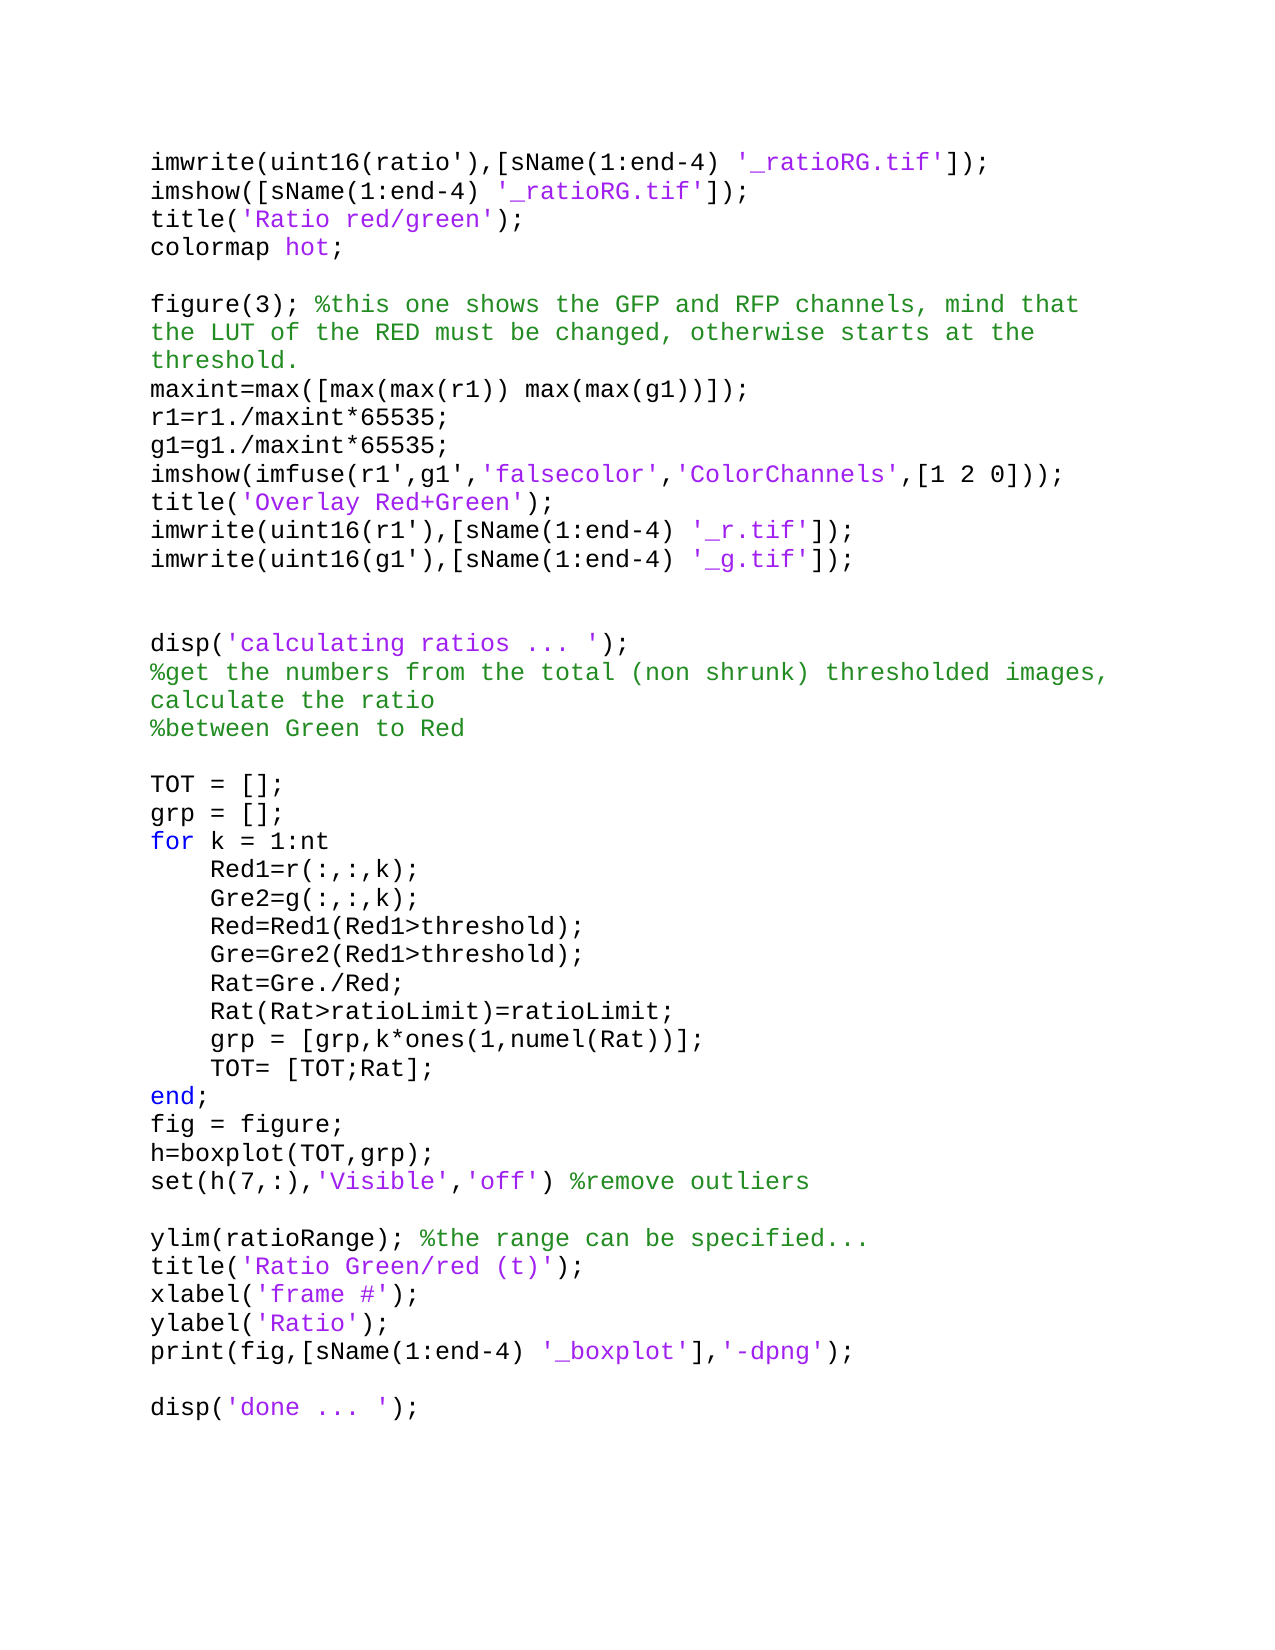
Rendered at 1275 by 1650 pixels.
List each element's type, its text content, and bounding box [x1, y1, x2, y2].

text disp('calculating ratios ... '); [150, 631, 1125, 659]
text TOT= [TOT;Rat]; [150, 1055, 1125, 1084]
text ylim(ratioRange); %the range can be specified... [150, 1225, 1125, 1253]
text grp = [grp,k*ones(1,numel(Rat))]; [150, 1027, 1125, 1055]
text imwrite(uint16(r1'),[sName(1:end-4) '_r.tif']); [150, 518, 1125, 546]
text print(fig,[sName(1:end-4) '_boxplot'],'-dpng'); [150, 1338, 1125, 1367]
text title('Overlay Red+Green'); [150, 490, 1125, 518]
text g1=g1./maxint*65535; [150, 433, 1125, 461]
text h=boxplot(TOT,grp); [150, 1140, 1125, 1169]
text Red=Red1(Red1>threshold); [150, 914, 1125, 942]
text fig = figure; [150, 1112, 1125, 1140]
text title('Ratio red/green'); [150, 207, 1125, 235]
text imwrite(uint16(ratio'),[sName(1:end-4) '_ratioRG.tif']); [150, 150, 1125, 178]
text TOT = []; [150, 772, 1125, 800]
text Gre2=g(:,:,k); [150, 885, 1125, 914]
text imwrite(uint16(g1'),[sName(1:end-4) '_g.tif']); [150, 546, 1125, 575]
text end; [150, 1084, 1125, 1112]
text r1=r1./maxint*65535; [150, 405, 1125, 433]
text imshow([sName(1:end-4) '_ratioRG.tif']); [150, 178, 1125, 207]
text grp = []; [150, 800, 1125, 829]
text %between Green to Red [150, 716, 1125, 744]
text Gre=Gre2(Red1>threshold); [150, 942, 1125, 970]
text colormap hot; [150, 235, 1125, 263]
text disp('done ... '); [150, 1395, 1125, 1423]
text figure(3); %this one shows the GFP and RFP channels, mind that the LUT of the RED must be changed, otherwise starts at the threshold. [150, 291, 1125, 376]
text Rat(Rat>ratioLimit)=ratioLimit; [150, 999, 1125, 1027]
text Rat=Gre./Red; [150, 970, 1125, 999]
text set(h(7,:),'Visible','off') %remove outliers [150, 1169, 1125, 1197]
text imshow(imfuse(r1',g1','falsecolor','ColorChannels',[1 2 0])); [150, 461, 1125, 490]
text %get the numbers from the total (non shrunk) thresholded images, calculate the ratio [150, 659, 1125, 716]
text title('Ratio Green/red (t)'); [150, 1253, 1125, 1282]
text ylabel('Ratio'); [150, 1310, 1125, 1338]
text xlabel('frame #'); [150, 1282, 1125, 1310]
text for k = 1:nt [150, 829, 1125, 857]
text maxint=max([max(max(r1)) max(max(g1))]); [150, 376, 1125, 405]
text Red1=r(:,:,k); [150, 857, 1125, 885]
